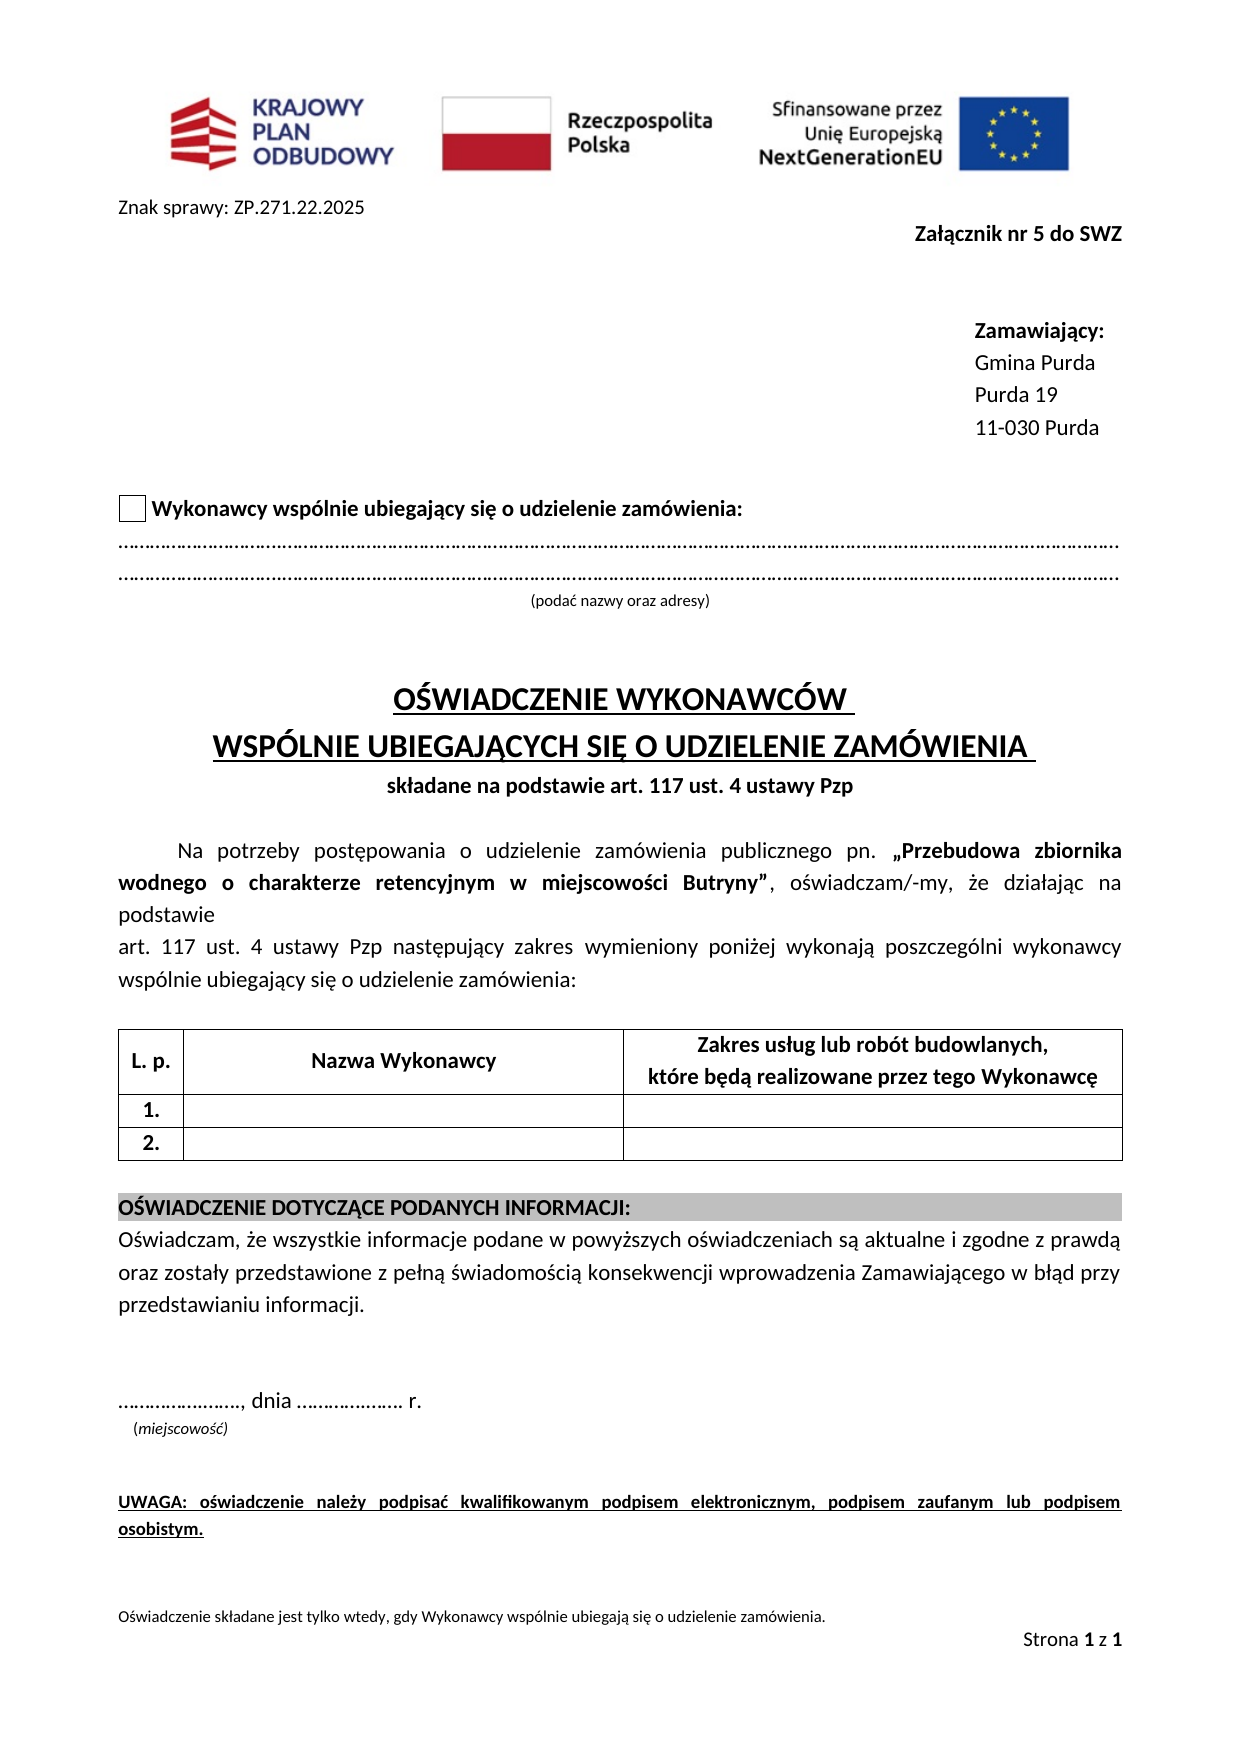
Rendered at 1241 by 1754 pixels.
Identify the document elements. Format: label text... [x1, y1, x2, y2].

text Gmina Purda [974, 348, 1152, 376]
text (miejscowość) [118, 1418, 1122, 1439]
text (podać nazwy oraz adresy) [118, 590, 1122, 611]
table_cell 2. [119, 1128, 183, 1160]
table_cell [184, 1095, 623, 1127]
text UWAGA: oświadczenie należy podpisać kwalifikowanym podpisem elektronicznym, podpisem zaufanym lub podpisem osobistym. [118, 1491, 1122, 1510]
table_cell [624, 1128, 1122, 1160]
text UWAGA: oświadczenie należy podpisać kwalifikowanym podpisem elektronicznym, podpisem zaufanym lub podpisem osobistym. [118, 1511, 1122, 1540]
table_header L. p. [119, 1030, 183, 1094]
table_header Zakres usług lub robót budowlanych, które będą realizowane przez tego Wykonawcę [624, 1030, 1122, 1094]
text ………………………….…………………………………………………………………………………………………………………………………………… [118, 526, 1122, 554]
text Załącznik nr 5 do SWZ [88, 219, 1122, 248]
text składane na podstawie art. 117 ust. 4 ustawy Pzp [118, 772, 1122, 799]
text Wykonawcy wspólnie ubiegający się o udzielenie zamówienia: [118, 494, 1122, 522]
table_cell [624, 1095, 1122, 1127]
text Purda 19 [974, 381, 1152, 408]
text 11-030 Purda [974, 413, 1152, 441]
text …………….……., dnia ………….……. r. [118, 1386, 1122, 1414]
table_cell 1. [119, 1095, 183, 1127]
text ………………………….…………………………………………………………………………………………………………………………………………… [118, 558, 1122, 586]
text WSPÓLNIE UBIEGAJĄCYCH SIĘ O UDZIELENIE ZAMÓWIENIA [118, 725, 1122, 766]
text Oświadczam, że wszystkie informacje podane w powyższych oświadczeniach są aktualne i zgodne z prawdą oraz zostały przedstawione z pełną świadomością konsekwencji wprowadzenia Zamawiającego w błąd przy przedstawianiu informacji. [118, 1225, 1122, 1318]
text OŚWIADCZENIE WYKONAWCÓW [118, 678, 1122, 719]
table_cell [184, 1128, 623, 1160]
text Zamawiający: [974, 316, 1152, 344]
picture [147, 73, 1093, 195]
table_header Nazwa Wykonawcy [184, 1030, 623, 1094]
text OŚWIADCZENIE DOTYCZĄCE PODANYCH INFORMACJI: [118, 1193, 1122, 1221]
text Na potrzeby postępowania o udzielenie zamówienia publicznego pn. „Przebudowa zbiornika wodnego o charakterze retencyjnym w miejscowości Butryny”, oświadczam/-my, że działając na podstawie art. 117 ust. 4 ustawy Pzp następujący zakres wymieniony poniżej wykonają poszczególni wykonawcy wspólnie ubiegający się o udzielenie zamówienia: [118, 836, 1122, 993]
